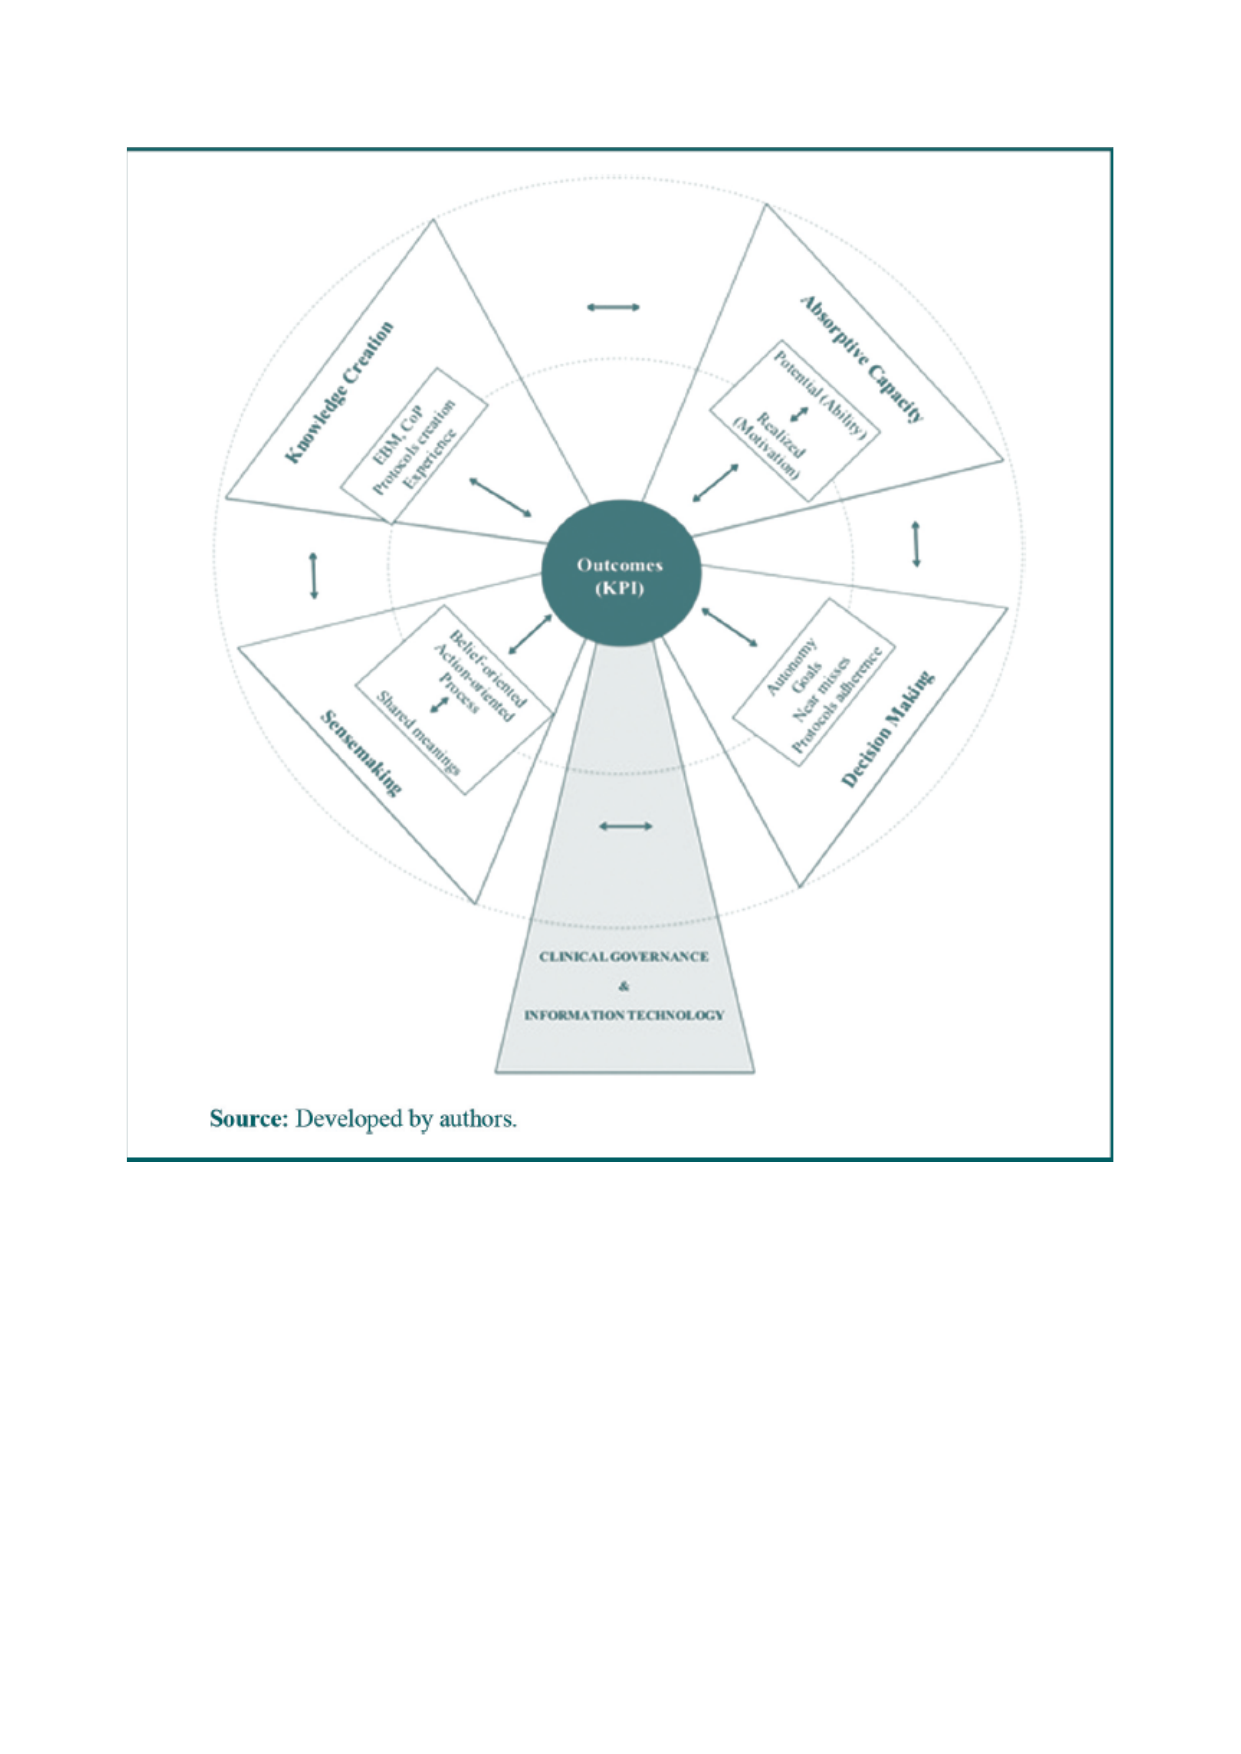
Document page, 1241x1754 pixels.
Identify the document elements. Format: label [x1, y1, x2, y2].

picture [126, 147, 1114, 1162]
